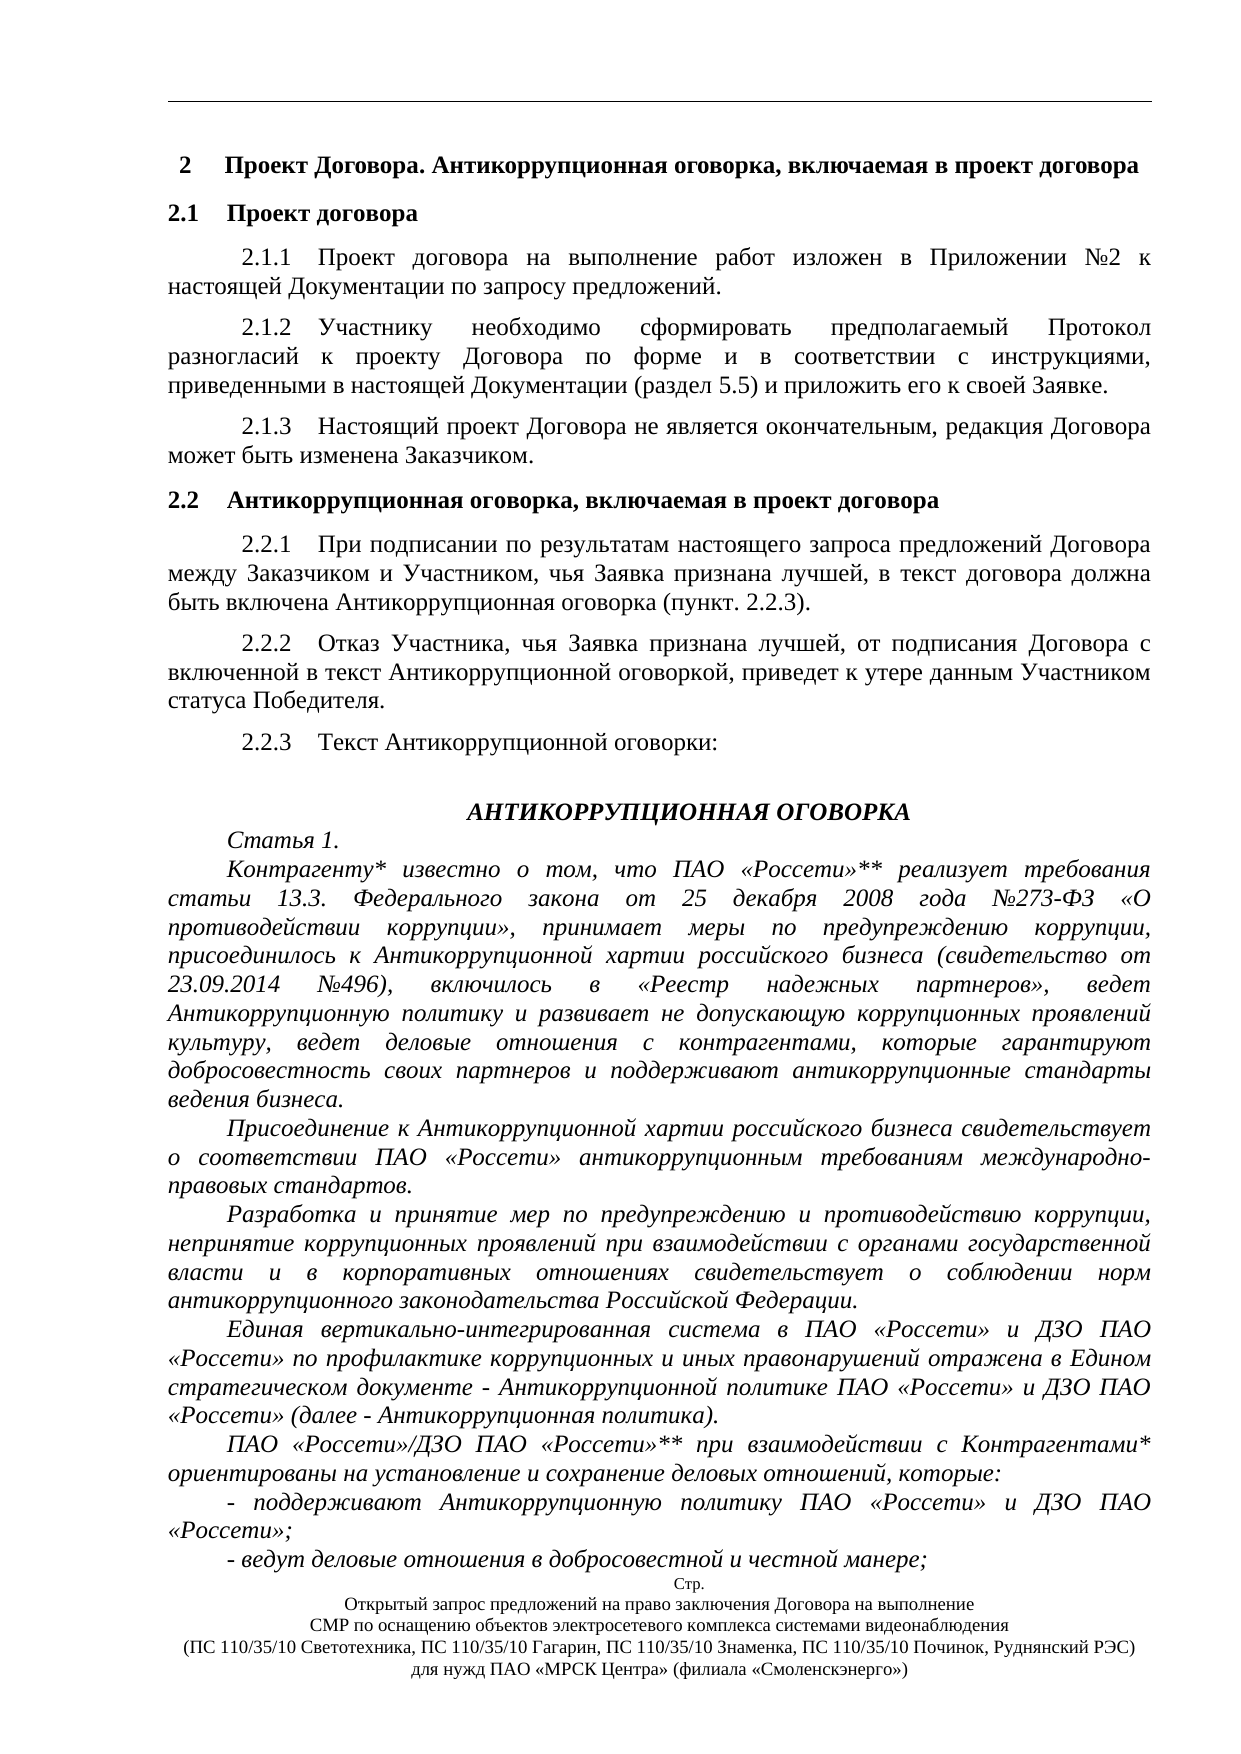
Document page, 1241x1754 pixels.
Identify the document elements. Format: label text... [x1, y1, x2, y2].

text - поддерживают Антикоррупционную политику ПАО «Россети» и ДЗО ПАО «Россети»; [168, 1487, 1152, 1544]
subtitle Проект договора на выполнение работ изложен в Приложении №2 к настоящей Документации по запросу предложений. [168, 242, 1152, 300]
text Присоединение к Антикоррупционной хартии российского бизнеса свидетельствует о соответствии ПАО «Россети» антикоррупционным требованиям международно-правовых стандартов. [168, 1113, 1152, 1199]
subtitle Отказ Участника, чья Заявка признана лучшей, от подписания Договора с включенной в текст Антикоррупционной оговоркой, приведет к утере данным Участником статуса Победителя. [168, 628, 1152, 714]
subtitle Проект Договора. Антикоррупционная оговорка, включаемая в проект договора [166, 150, 1152, 179]
subtitle При подписании по результатам настоящего запроса предложений Договора между Заказчиком и Участником, чья Заявка признана лучшей, в текст договора должна быть включена Антикоррупционная оговорка (пункт. 2.2.3). [168, 529, 1152, 616]
subtitle Текст Антикоррупционной оговорки: [168, 727, 1152, 756]
text АНТИКОРРУПЦИОННАЯ ОГОВОРКА [168, 797, 1152, 826]
text Единая вертикально-интегрированная система в ПАО «Россети» и ДЗО ПАО «Россети» по профилактике коррупционных и иных правонарушений отражена в Едином стратегическом документе - Антикоррупционной политике ПАО «Россети» и ДЗО ПАО «Россети» (далее - Антикоррупционная политика). [168, 1314, 1152, 1429]
text Статья 1. [168, 826, 1152, 854]
subtitle Настоящий проект Договора не является окончательным, редакция Договора может быть изменена Заказчиком. [168, 411, 1152, 468]
text ПАО «Россети»/ДЗО ПАО «Россети»** при взаимодействии с Контрагентами* ориентированы на установление и сохранение деловых отношений, которые: [168, 1429, 1152, 1487]
subtitle Антикоррупционная оговорка, включаемая в проект договора [168, 485, 1152, 514]
text Разработка и принятие мер по предупреждению и противодействию коррупции, непринятие коррупционных проявлений при взаимодействии с органами государственной власти и в корпоративных отношениях свидетельствует о соблюдении норм антикоррупционного законодательства Российской Федерации. [168, 1199, 1152, 1314]
text Контрагенту* известно о том, что ПАО «Россети»** реализует требования статьи 13.3. Федерального закона от 25 декабря 2008 года №273-ФЗ «О противодействии коррупции», принимает меры по предупреждению коррупции, присоединилось к Антикоррупционной хартии российского бизнеса (свидетельство от 23.09.2014 №496), включилось в «Реестр надежных партнеров», ведет Антикоррупционную политику и развивает не допускающую коррупционных проявлений культуру, ведет деловые отношения с контрагентами, которые гарантируют добросовестность своих партнеров и поддерживают антикоррупционные стандарты ведения бизнеса. [168, 854, 1152, 1113]
subtitle Проект договора [168, 198, 1152, 227]
subtitle Участнику необходимо сформировать предполагаемый Протокол разногласий к проекту Договора по форме и в соответствии с инструкциями, приведенными в настоящей Документации (раздел 5.5) и приложить его к своей Заявке. [168, 312, 1152, 398]
text - ведут деловые отношения в добросовестной и честной манере; [168, 1544, 1152, 1573]
